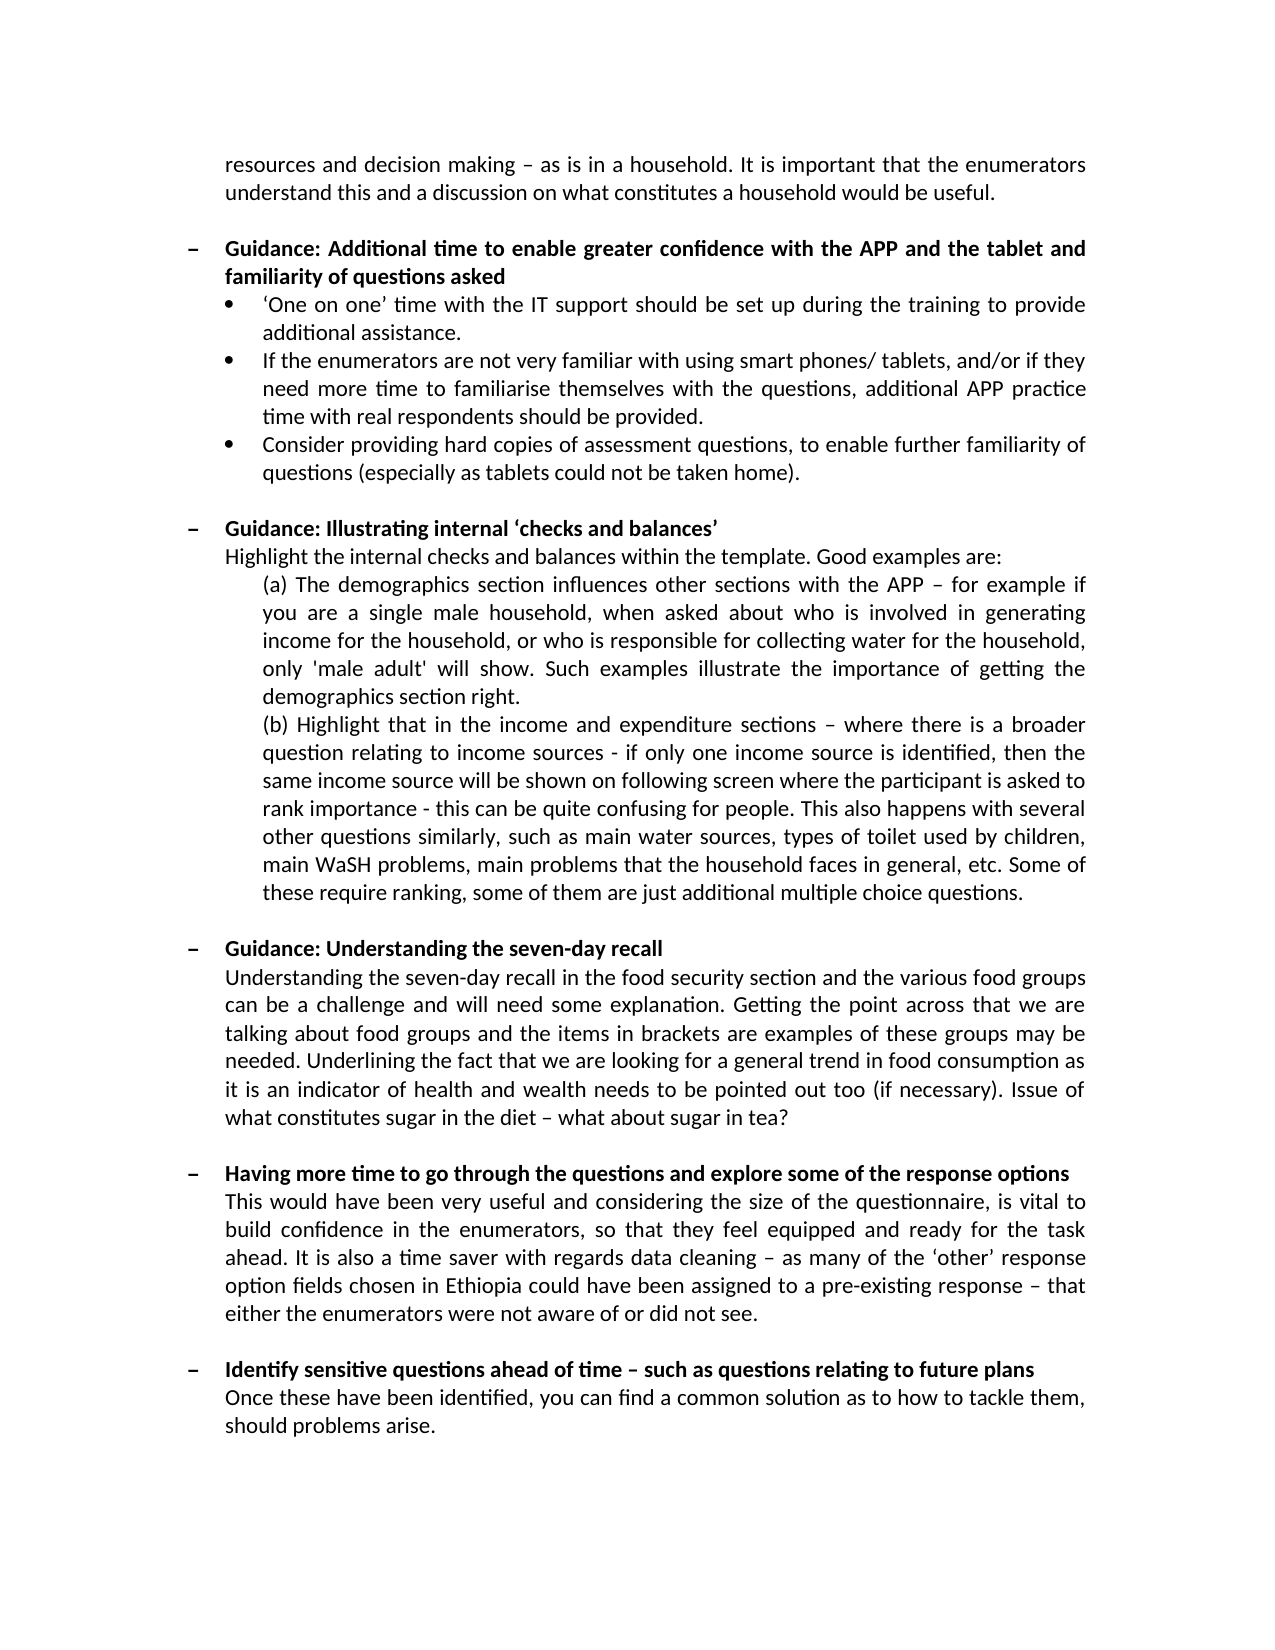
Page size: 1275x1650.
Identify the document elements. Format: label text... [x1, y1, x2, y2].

text Once these have been identified, you can find a common solution as to how to tackle them, should problems arise. [225, 1383, 1087, 1439]
list ‘One on one’ time with the IT support should be set up during the training to provide additional assistance. [225, 290, 1087, 346]
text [225, 150, 1087, 206]
text Highlight the internal checks and balances within the template. Good examples are: [225, 542, 1087, 570]
list Guidance: Illustrating internal ‘checks and balances’ [187, 514, 1087, 542]
list If the enumerators are not very familiar with using smart phones/ tablets, and/or if they need more time to familiarise themselves with the questions, additional APP practice time with real respondents should be provided. [225, 346, 1087, 430]
text (b) Highlight that in the income and expenditure sections – where there is a broader question relating to income sources - if only one income source is identified, then the same income source will be shown on following screen where the participant is asked to rank importance - this can be quite confusing for people. This also happens with several other questions similarly, such as main water sources, types of toilet used by children, main WaSH problems, main problems that the household faces in general, etc. Some of these require ranking, some of them are just additional multiple choice questions. [262, 710, 1087, 907]
text Understanding the seven-day recall in the food security section and the various food groups can be a challenge and will need some explanation. Getting the point across that we are talking about food groups and the items in brackets are examples of these groups may be needed. Underlining the fact that we are looking for a general trend in food consumption as it is an indicator of health and wealth needs to be pointed out too (if necessary). Issue of what constitutes sugar in the diet – what about sugar in tea? [225, 963, 1087, 1131]
list Guidance: Additional time to enable greater confidence with the APP and the tablet and familiarity of questions asked [187, 234, 1087, 290]
list Identify sensitive questions ahead of time – such as questions relating to future plans [187, 1355, 1087, 1383]
list Consider providing hard copies of assessment questions, to enable further familiarity of questions (especially as tablets could not be taken home). [225, 430, 1087, 486]
text This would have been very useful and considering the size of the questionnaire, is vital to build confidence in the enumerators, so that they feel equipped and ready for the task ahead. It is also a time saver with regards data cleaning – as many of the ‘other’ response option fields chosen in Ethiopia could have been assigned to a pre-existing response – that either the enumerators were not aware of or did not see. [225, 1187, 1087, 1327]
list Having more time to go through the questions and explore some of the response options [187, 1159, 1087, 1187]
list Guidance: Understanding the seven-day recall [187, 934, 1087, 963]
text (a) The demographics section influences other sections with the APP – for example if you are a single male household, when asked about who is involved in generating income for the household, or who is responsible for collecting water for the household, only 'male adult' will show. Such examples illustrate the importance of getting the demographics section right. [262, 570, 1087, 710]
